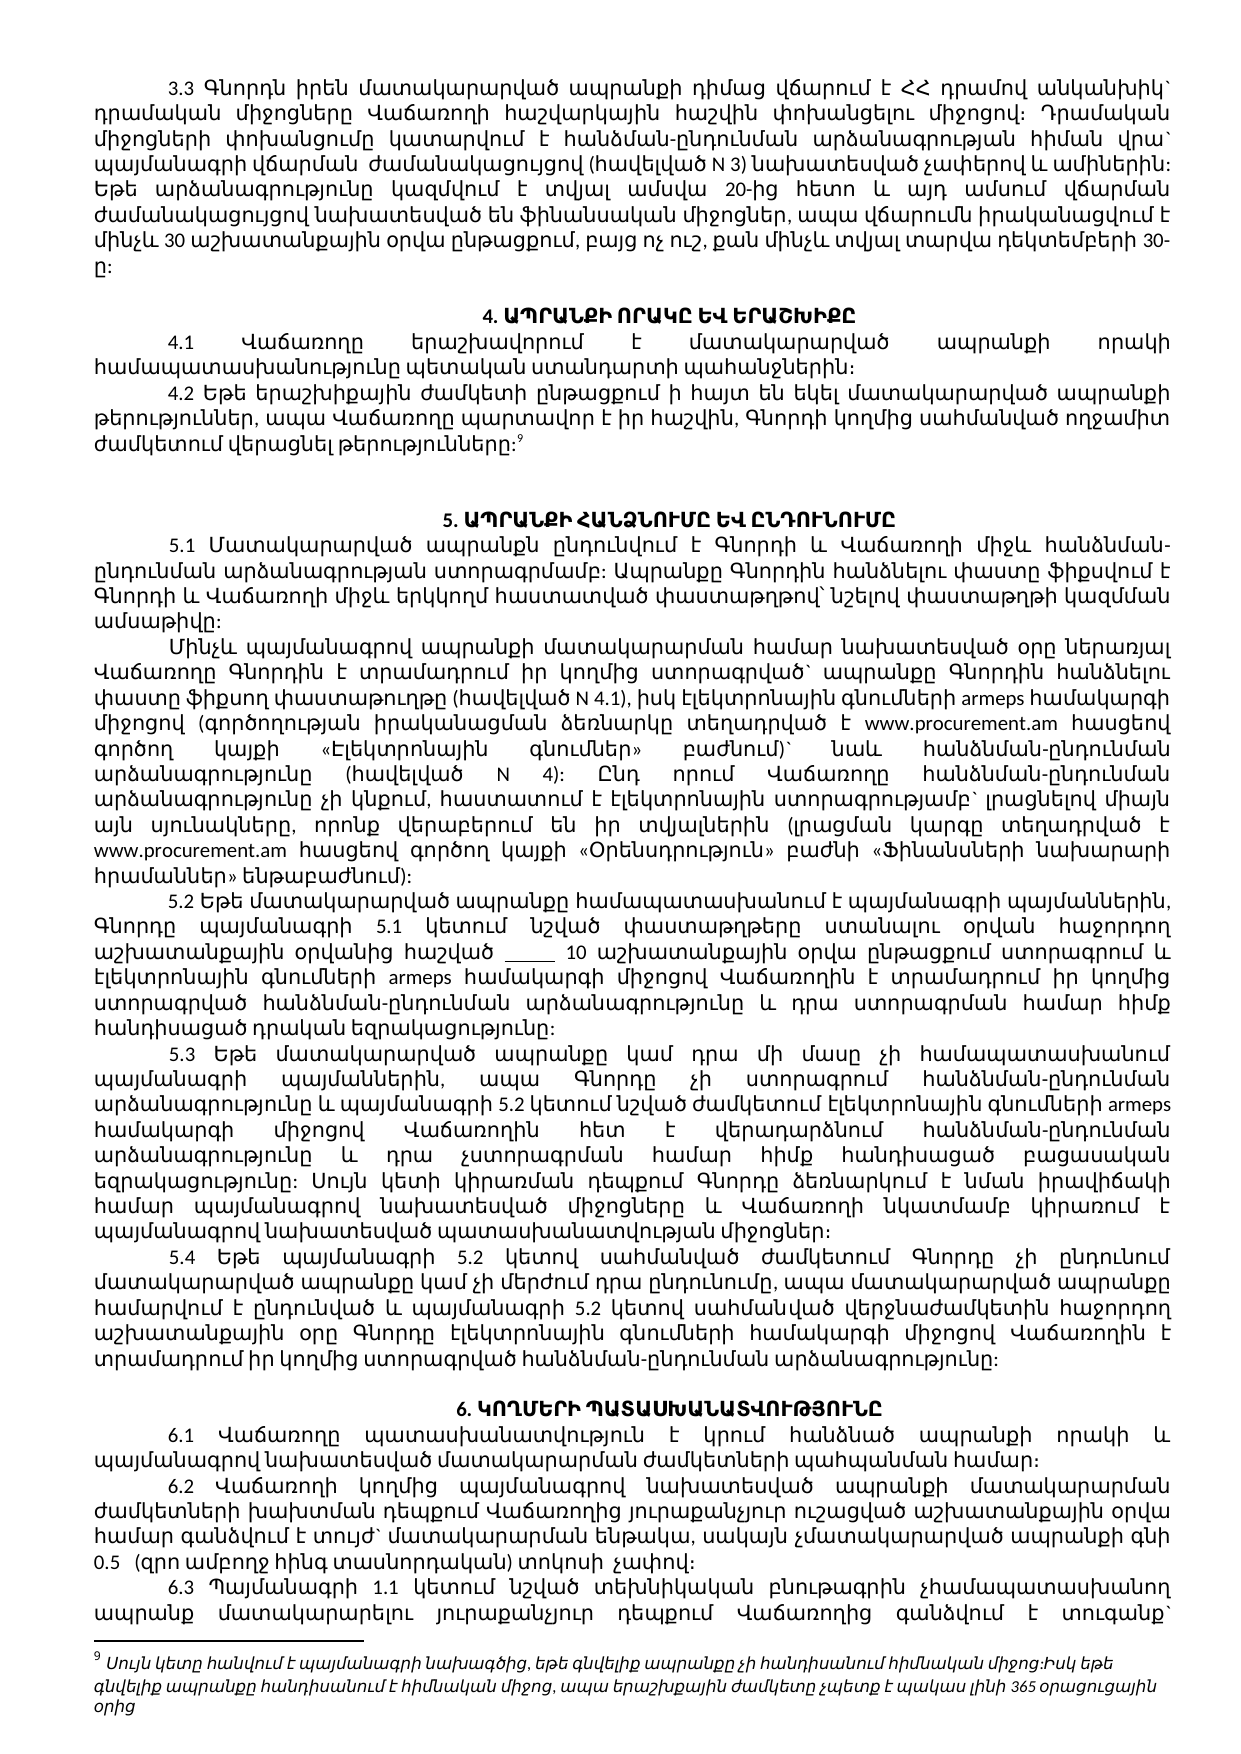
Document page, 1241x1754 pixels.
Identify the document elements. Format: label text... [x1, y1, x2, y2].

text 5. ԱՊՐԱՆՔԻ ՀԱՆՁՆՈՒՄԸ ԵՎ ԸՆԴՈՒՆՈՒՄԸ [94, 507, 1171, 532]
text 3.3 Գնորդն իրեն մատակարարված ապրանքի դիմաց վճարում է ՀՀ դրամով անկանխիկ` դրամական միջոցները Վաճառողի հաշվարկային հաշվին փոխանցելու միջոցով։ Դրամական միջոցների փոխանցումը կատարվում է հանձման-ընդունման արձանագրության հիման վրա` պայմանագրի վճարման ժամանակացույցով (հավելված N 3) նախատեսված չափերով և ամիներին: Եթե արձանագրությունը կազմվում է տվյալ ամսվա 20-ից հետո և այդ ամսում վճարման ժամանակացույցով նախատեսված են ֆինանսական միջոցներ, ապա վճարումն իրականացվում է մինչև 30 աշխատանքային օրվա ընթացքում, բայց ոչ ուշ, քան մինչև տվյալ տարվա դեկտեմբերի 30-ը: [94, 75, 1171, 278]
text 6. ԿՈՂՄԵՐԻ ՊԱՏԱՍԽԱՆԱՏՎՈՒԹՅՈՒՆԸ [94, 1397, 1171, 1422]
text 4.2 Եթե երաշխիքային ժամկետի ընթացքում ի հայտ են եկել մատակարարված ապրանքի թերություններ, ապա Վաճառողը պարտավոր է իր հաշվին, Գնորդի կողմից սահմանված ողջամիտ ժամկետում վերացնել թերությունները: [94, 380, 1171, 456]
text 5.4 Եթե պայմանագրի 5.2 կետով սահմանված ժամկետում Գնորդը չի ընդունում մատակարարված ապրանքը կամ չի մերժում դրա ընդունումը, ապա մատակարարված ապրանքը համարվում է ընդունված և պայմանագրի 5.2 կետով սահմանված վերջնաժամկետին հաջորդող աշխատանքային օրը Գնորդը էլեկտրոնային գնումների համակարգի միջոցով Վաճառողին է տրամադրում իր կողմից ստորագրված հանձնման-ընդունման արձանագրությունը: [94, 1244, 1171, 1371]
text 6.2 Վաճառողի կողմից պայմանագրով նախատեսված ապրանքի մատակարարման ժամկետների խախտման դեպքում Վաճառողից յուրաքանչյուր ուշացված աշխատանքային օրվա համար գանձվում է տույժ` մատակարարման ենթակա, սակայն չմատակարարված ապրանքի գնի 0.5 (զրո ամբողջ հինգ տասնորդական) տոկոսի չափով։ [94, 1473, 1171, 1574]
text 5.2 Եթե մատակարարված ապրանքը համապատասխանում է պայմանագրի պայմաններին, Գնորդը պայմանագրի 5.1 կետում նշված փաստաթղթերը ստանալու օրվան հաջորդող աշխատանքային օրվանից հաշված 10 աշխատանքային օրվա ընթացքում ստորագրում և էլեկտրոնային գնումների armeps համակարգի միջոցով Վաճառողին է տրամադրում իր կողմից ստորագրված հանձնման-ընդունման արձանագրությունը և դրա ստորագրման համար հիմք հանդիսացած դրական եզրակացությունը: [94, 888, 1171, 1041]
text Մինչև պայմանագրով ապրանքի մատակարարման համար նախատեսված օրը ներառյալ Վաճառողը Գնորդին է տրամադրում իր կողմից ստորագրված` ապրանքը Գնորդին հանձնելու փաստը ֆիքսող փաստաթուղթը (հավելված N 4.1), իսկ էլեկտրոնային գնումների armeps համակարգի միջոցով (գործողության իրականացման ձեռնարկը տեղադրված է www.procurement.am հասցեով գործող կայքի «Էլեկտրոնային գնումներ» բաժնում)` նաև հանձնման-ընդունման արձանագրությունը (հավելված N 4): Ընդ որում Վաճառողը հանձնման-ընդունման արձանագրությունը չի կնքում, հաստատում է էլեկտրոնային ստորագրությամբ` լրացնելով միայն այն սյունակները, որոնք վերաբերում են իր տվյալներին (լրացման կարգը տեղադրված է www.procurement.am հասցեով գործող կայքի «Օրենսդրություն» բաժնի «Ֆինանսների նախարարի հրամաններ» ենթաբաժնում): [94, 634, 1171, 888]
text 6.1 Վաճառողը պատասխանատվություն է կրում հանձնած ապրանքի որակի և պայմանագրով նախատեսված մատակարարման ժամկետների պահպանման համար։ [94, 1422, 1171, 1473]
text 4. ԱՊՐԱՆՔԻ ՈՐԱԿԸ ԵՎ ԵՐԱՇԽԻՔԸ [94, 304, 1171, 329]
text 5.3 Եթե մատակարարված ապրանքը կամ դրա մի մասը չի համապատասխանում պայմանագրի պայմաններին, ապա Գնորդը չի ստորագրում հանձնման-ընդունման արձանագրությունը և պայմանագրի 5.2 կետում նշված ժամկետում էլեկտրոնային գնումների armeps համակարգի միջոցով Վաճառողին հետ է վերադարձնում հանձնման-ընդունման արձանագրությունը և դրա չստորագրման համար հիմք հանդիսացած բացասական եզրակացությունը: Սույն կետի կիրառման դեպքում Գնորդը ձեռնարկում է նման իրավիճակի համար պայմանագրով նախատեսված միջոցները և Վաճառողի նկատմամբ կիրառում է պայմանագրով նախատեսված պատասխանատվության միջոցներ։ [94, 1041, 1171, 1244]
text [94, 1574, 1171, 1625]
text 5.1 Մատակարարված ապրանքն ընդունվում է Գնորդի և Վաճառողի միջև հանձնման-ընդունման արձանագրության ստորագրմամբ: Ապրանքը Գնորդին հանձնելու փաստը ֆիքսվում է Գնորդի և Վաճառողի միջև երկկողմ հաստատված փաստաթղթով՝ նշելով փաստաթղթի կազմման ամսաթիվը: [94, 532, 1171, 634]
text 4.1 Վաճառողը երաշխավորում է մատակարարված ապրանքի որակի համապատասխանությունը պետական ստանդարտի պահանջներին։ [94, 329, 1171, 380]
